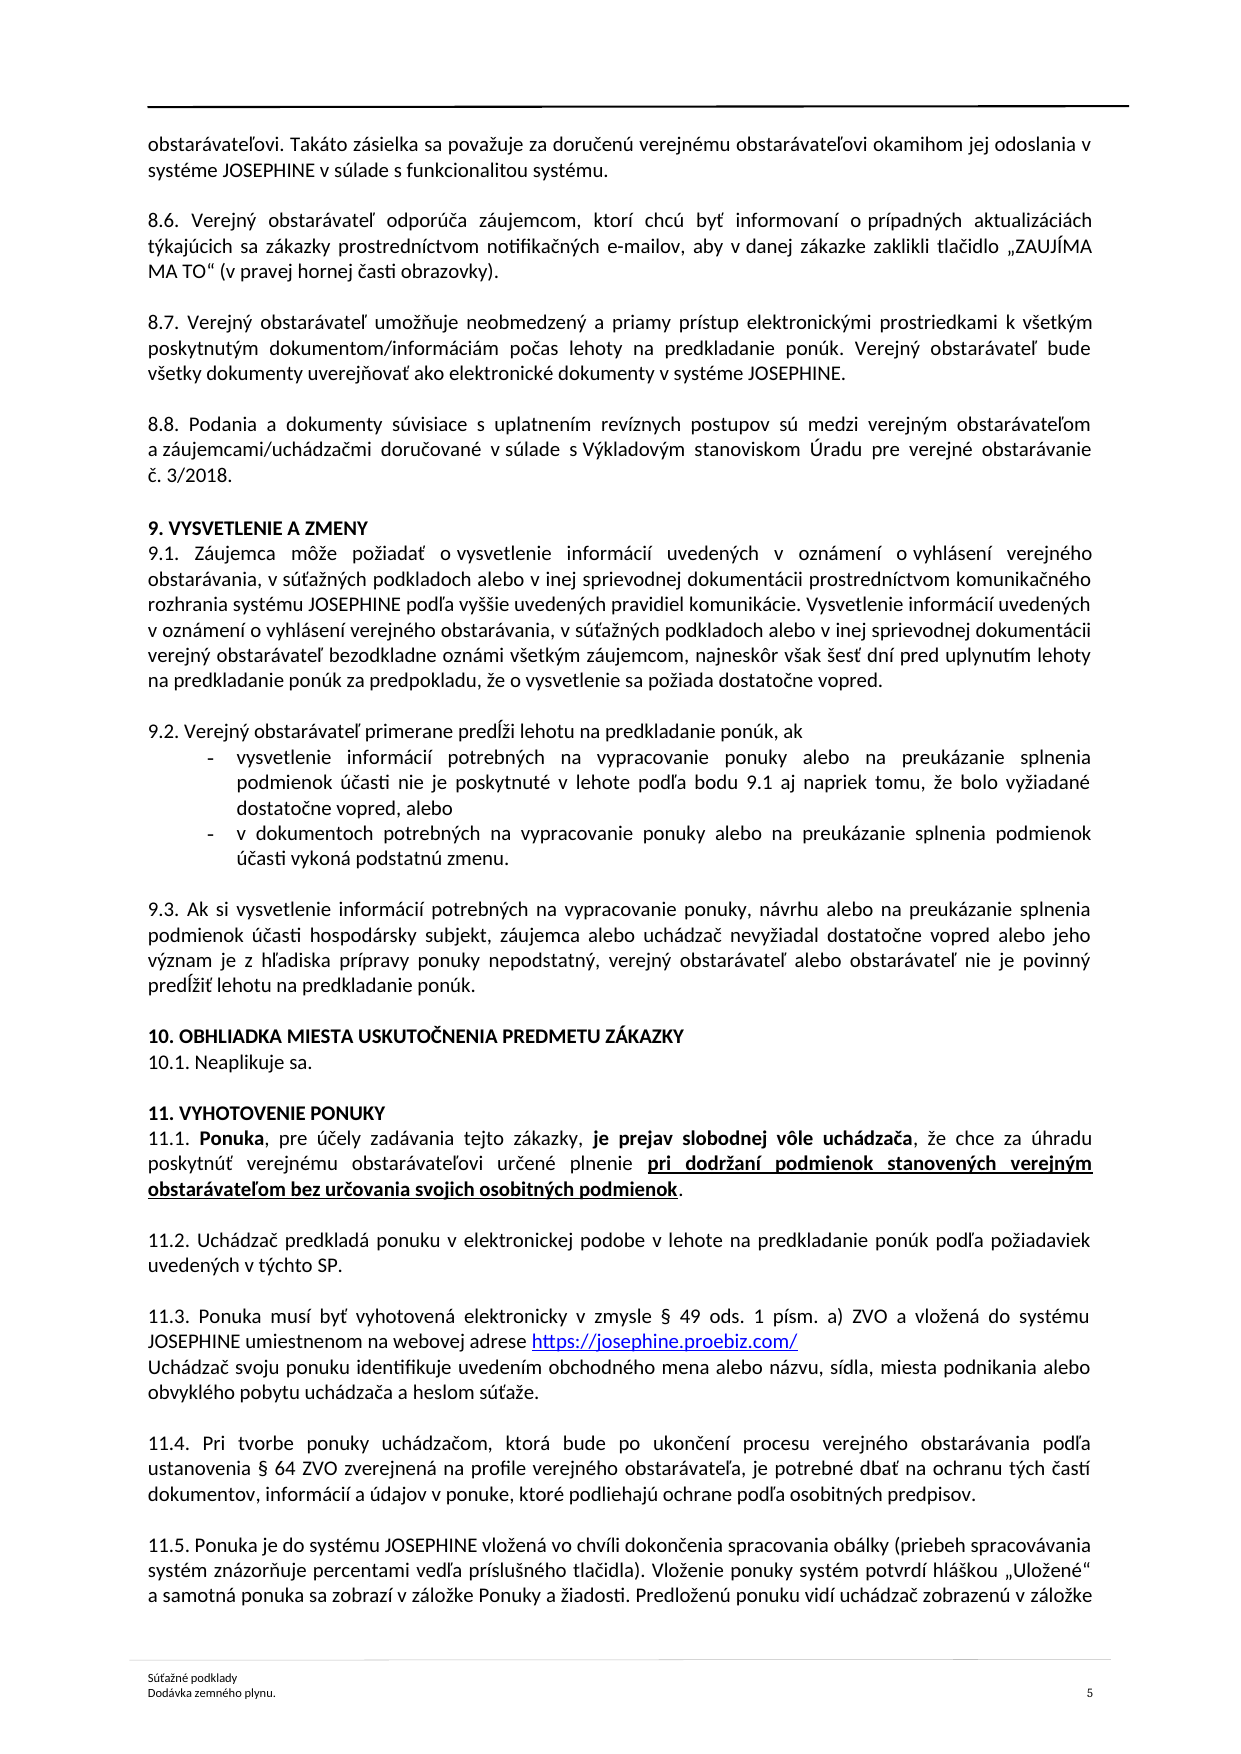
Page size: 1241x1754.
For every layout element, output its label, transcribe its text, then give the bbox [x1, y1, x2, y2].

list v dokumentoch potrebných na vypracovanie ponuky alebo na preukázanie splnenia podmienok účasti vykoná podstatnú zmenu. [207, 820, 1092, 871]
text 9. VYSVETLENIE A ZMENY [148, 515, 1092, 541]
text 9.1. Záujemca môže požiadať o vysvetlenie informácií uvedených v oznámení o vyhlásení verejného obstarávania, v súťažných podkladoch alebo v inej sprievodnej dokumentácii prostredníctvom komunikačného rozhrania systému JOSEPHINE podľa vyššie uvedených pravidiel komunikácie. Vysvetlenie informácií uvedených v oznámení o vyhlásení verejného obstarávania, v súťažných podkladoch alebo v inej sprievodnej dokumentácii verejný obstarávateľ bezodkladne oznámi všetkým záujemcom, najneskôr však šesť dní pred uplynutím lehoty na predkladanie ponúk za predpokladu, že o vysvetlenie sa požiada dostatočne vopred. [148, 541, 1092, 693]
text 8.6. Verejný obstarávateľ odporúča záujemcom, ktorí chcú byť informovaní o prípadných aktualizáciách týkajúcich sa zákazky prostredníctvom notifikačných e-mailov, aby v danej zákazke zaklikli tlačidlo „ZAUJÍMA MA TO“ (v pravej hornej časti obrazovky). [148, 208, 1092, 284]
text 10.1. Neaplikuje sa. [148, 1049, 1092, 1074]
text Uchádzač svoju ponuku identifikuje uvedením obchodného mena alebo názvu, sídla, miesta podnikania alebo obvyklého pobytu uchádzača a heslom súťaže. [148, 1354, 1092, 1405]
text 9.3. Ak si vysvetlenie informácií potrebných na vypracovanie ponuky, návrhu alebo na preukázanie splnenia podmienok účasti hospodársky subjekt, záujemca alebo uchádzač nevyžiadal dostatočne vopred alebo jeho význam je z hľadiska prípravy ponuky nepodstatný, verejný obstarávateľ alebo obstarávateľ nie je povinný predĺžiť lehotu na predkladanie ponúk. [148, 896, 1092, 998]
text 9.2. Verejný obstarávateľ primerane predĺži lehotu na predkladanie ponúk, ak [148, 718, 1092, 744]
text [148, 1532, 1092, 1608]
text 11.1. Ponuka, pre účely zadávania tejto zákazky, je prejav slobodnej vôle uchádzača, že chce za úhradu poskytnúť verejnému obstarávateľovi určené plnenie pri dodržaní podmienok stanovených verejným obstarávateľom bez určovania svojich osobitných podmienok. [148, 1125, 1092, 1201]
text 11.3. Ponuka musí byť vyhotovená elektronicky v zmysle § 49 ods. 1 písm. a) ZVO a vložená do systému JOSEPHINE umiestnenom na webovej adrese https://josephine.proebiz.com/ [148, 1303, 1092, 1354]
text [148, 131, 1092, 182]
text 11.2. Uchádzač predkladá ponuku v elektronickej podobe v lehote na predkladanie ponúk podľa požiadaviek uvedených v týchto SP. [148, 1227, 1092, 1278]
text 11. VYHOTOVENIE PONUKY [148, 1100, 1092, 1125]
text 8.8. Podania a dokumenty súvisiace s uplatnením revíznych postupov sú medzi verejným obstarávateľom a záujemcami/uchádzačmi doručované v súlade s Výkladovým stanoviskom Úradu pre verejné obstarávanie č. 3/2018. [148, 411, 1092, 487]
text 11.4. Pri tvorbe ponuky uchádzačom, ktorá bude po ukončení procesu verejného obstarávania podľa ustanovenia § 64 ZVO zverejnená na profile verejného obstarávateľa, je potrebné dbať na ochranu tých častí dokumentov, informácií a údajov v ponuke, ktoré podliehajú ochrane podľa osobitných predpisov. [148, 1430, 1092, 1506]
text 10. OBHLIADKA MIESTA USKUTOČNENIA PREDMETU ZÁKAZKY [148, 1023, 1092, 1049]
list vysvetlenie informácií potrebných na vypracovanie ponuky alebo na preukázanie splnenia podmienok účasti nie je poskytnuté v lehote podľa bodu 9.1 aj napriek tomu, že bolo vyžiadané dostatočne vopred, alebo [207, 744, 1092, 820]
text 8.7. Verejný obstarávateľ umožňuje neobmedzený a priamy prístup elektronickými prostriedkami k všetkým poskytnutým dokumentom/informáciám počas lehoty na predkladanie ponúk. Verejný obstarávateľ bude všetky dokumenty uverejňovať ako elektronické dokumenty v systéme JOSEPHINE. [148, 309, 1092, 386]
